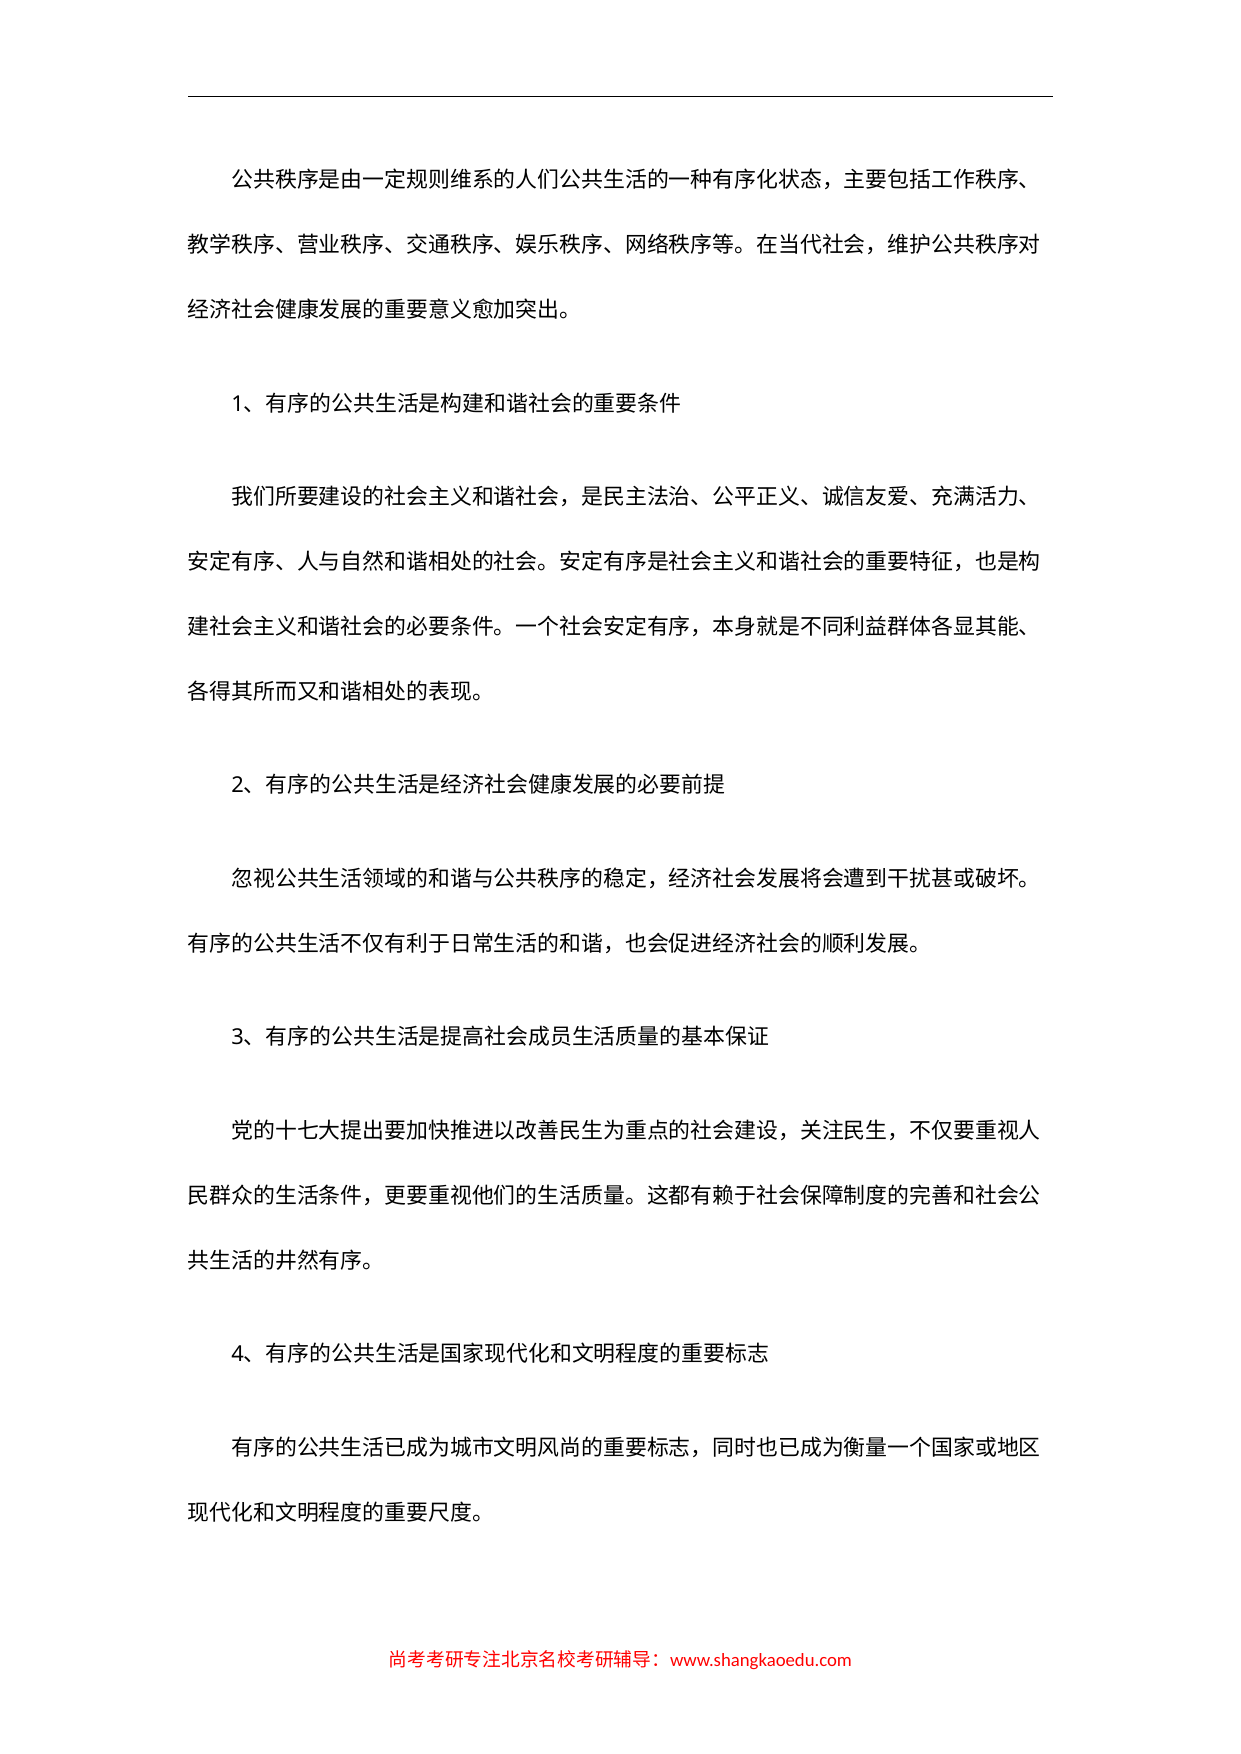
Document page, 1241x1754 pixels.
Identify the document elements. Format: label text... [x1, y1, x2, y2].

text 忽视公共生活领域的和谐与公共秩序的稳定，经济社会发展将会遭到干扰甚或破坏。有序的公共生活不仅有利于日常生活的和谐，也会促进经济社会的顺利发展。 [187, 861, 1053, 958]
text 公共秩序是由一定规则维系的人们公共生活的一种有序化状态，主要包括工作秩序、教学秩序、营业秩序、交通秩序、娱乐秩序、网络秩序等。在当代社会，维护公共秩序对经济社会健康发展的重要意义愈加突出。 [187, 162, 1053, 324]
text 1、有序的公共生活是构建和谐社会的重要条件 [187, 385, 1053, 418]
text 3、有序的公共生活是提高社会成员生活质量的基本保证 [187, 1019, 1053, 1051]
text 2、有序的公共生活是经济社会健康发展的必要前提 [187, 767, 1053, 799]
text 有序的公共生活已成为城市文明风尚的重要标志，同时也已成为衡量一个国家或地区现代化和文明程度的重要尺度。 [187, 1429, 1053, 1527]
text 4、有序的公共生活是国家现代化和文明程度的重要标志 [187, 1336, 1053, 1368]
text 党的十七大提出要加快推进以改善民生为重点的社会建设，关注民生，不仅要重视人民群众的生活条件，更要重视他们的生活质量。这都有赖于社会保障制度的完善和社会公共生活的井然有序。 [187, 1112, 1053, 1275]
text 我们所要建设的社会主义和谐社会，是民主法治、公平正义、诚信友爱、充满活力、安定有序、人与自然和谐相处的社会。安定有序是社会主义和谐社会的重要特征，也是构建社会主义和谐社会的必要条件。一个社会安定有序，本身就是不同利益群体各显其能、各得其所而又和谐相处的表现。 [187, 479, 1053, 706]
